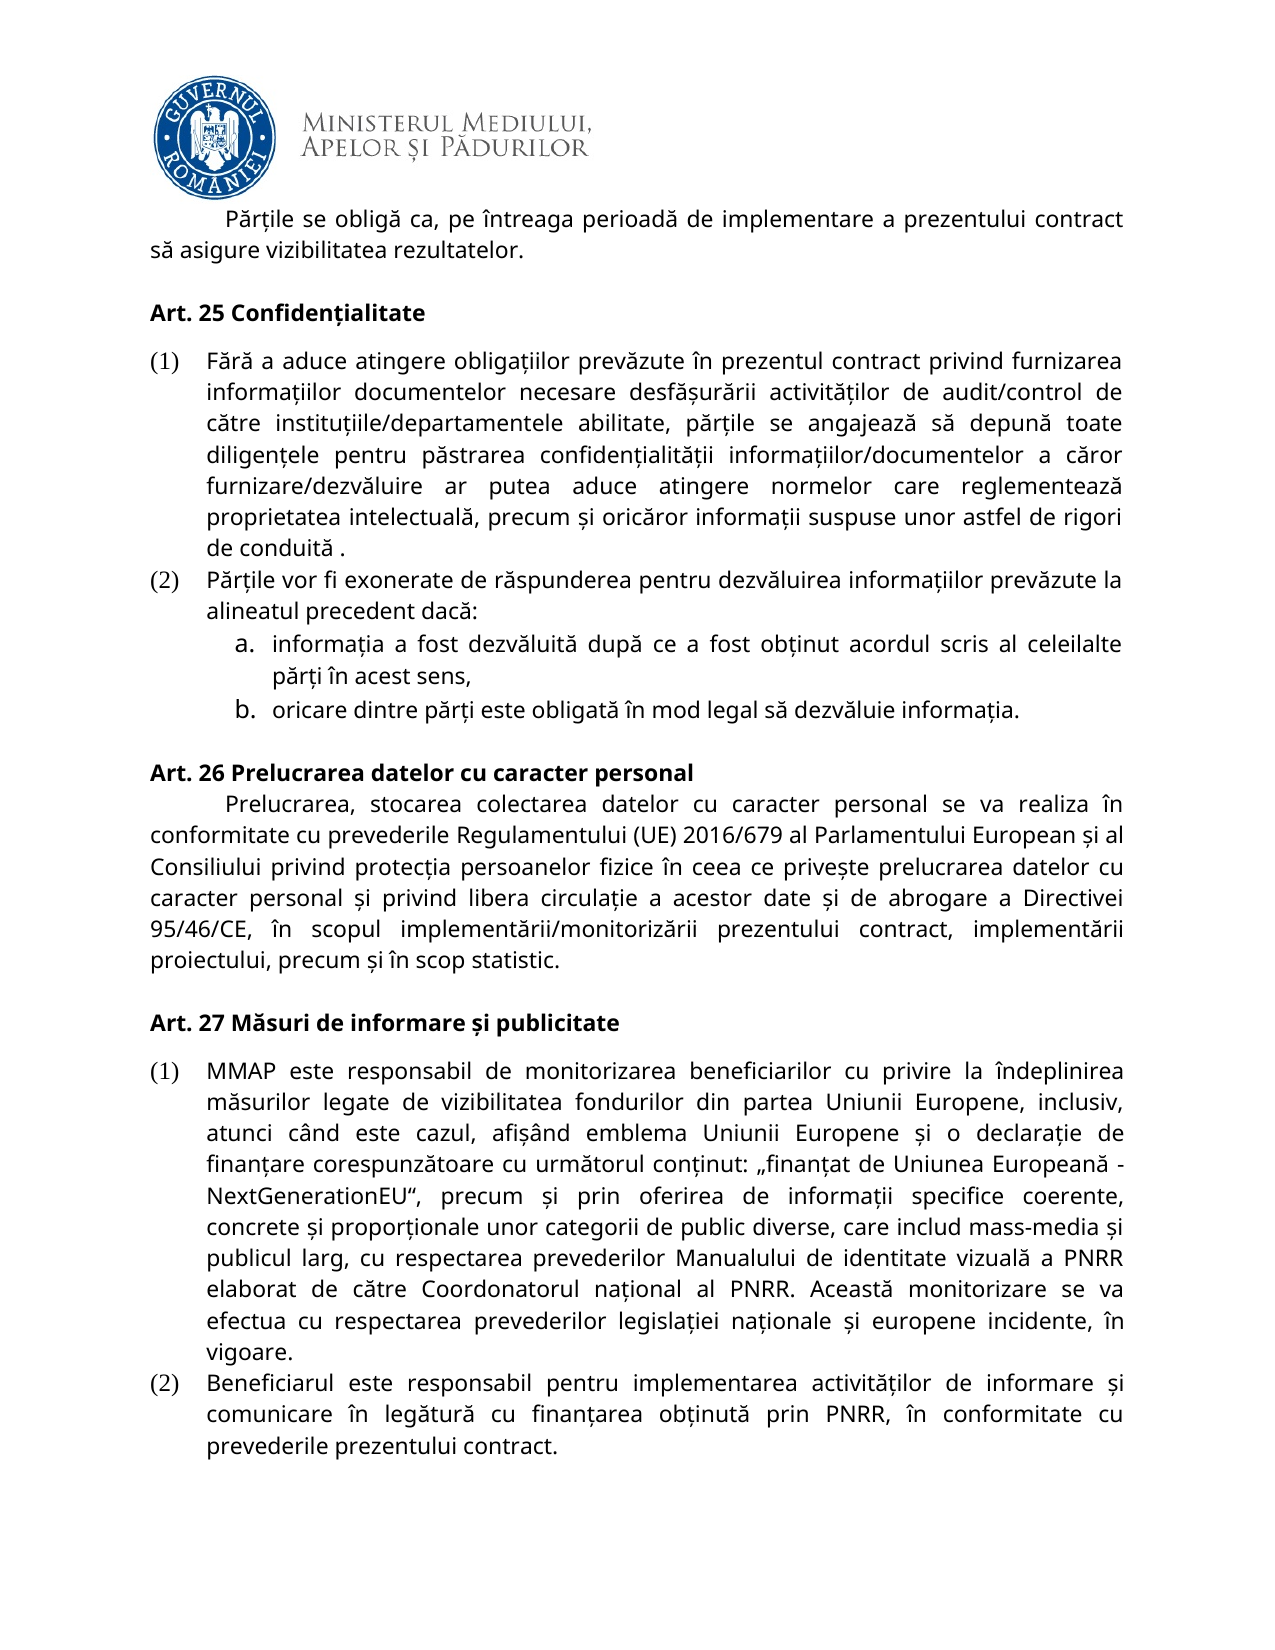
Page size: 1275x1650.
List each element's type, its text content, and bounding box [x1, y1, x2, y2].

list informația a fost dezvăluită după ce a fost obținut acordul scris al celeilalte părți în acest sens, [234, 626, 1123, 691]
text Prelucrarea, stocarea colectarea datelor cu caracter personal se va realiza în conformitate cu prevederile Regulamentului (UE) 2016/679 al Parlamentului European și al Consiliului privind protecția persoanelor fizice în ceea ce privește prelucrarea datelor cu caracter personal și privind libera circulație a acestor date și de abrogare a Directivei 95/46/CE, în scopul implementării/monitorizării prezentului contract, implementării proiectului, precum și în scop statistic. [150, 788, 1125, 850]
picture [150, 75, 594, 204]
text Părțile se obligă ca, pe întreaga perioadă de implementare a prezentului contract să asigure vizibilitatea rezultatelor. [150, 203, 1125, 266]
list Fără a aduce atingere obligațiilor prevăzute în prezentul contract privind furnizarea informațiilor documentelor necesare desfășurării activităților de audit/control de către instituțiile/departamentele abilitate, părțile se angajează să depună toate diligențele pentru păstrarea confidențialității informațiilor/documentelor a căror furnizare/dezvăluire ar putea aduce atingere normelor care reglementează proprietatea intelectuală, precum și oricăror informații suspuse unor astfel de rigori de conduită . [150, 345, 1123, 563]
text Prelucrarea, stocarea colectarea datelor cu caracter personal se va realiza în conformitate cu prevederile Regulamentului (UE) 2016/679 al Parlamentului European și al Consiliului privind protecția persoanelor fizice în ceea ce privește prelucrarea datelor cu caracter personal și privind libera circulație a acestor date și de abrogare a Directivei 95/46/CE, în scopul implementării/monitorizării prezentului contract, implementării proiectului, precum și în scop statistic. [150, 913, 1125, 975]
text Art. 25 Confidențialitate [150, 297, 1125, 328]
list oricare dintre părți este obligată în mod legal să dezvăluie informația. [234, 691, 1123, 725]
list MMAP este responsabil de monitorizarea beneficiarilor cu privire la îndeplinirea măsurilor legate de vizibilitatea fondurilor din partea Uniunii Europene, inclusiv, atunci când este cazul, afișând emblema Uniunii Europene și o declarație de finanțare corespunzătoare cu următorul conținut: „finanțat de Uniunea Europeană - NextGenerationEU“, precum și prin oferirea de informații specifice coerente, concrete și proporționale unor categorii de public diverse, care includ mass-media și publicul larg, cu respectarea prevederilor Manualului de identitate vizuală a PNRR elaborat de către Coordonatorul național al PNRR. Această monitorizare se va efectua cu respectarea prevederilor legislației naționale și europene incidente, în vigoare. [150, 1054, 1125, 1367]
text Art. 26 Prelucrarea datelor cu caracter personal [150, 757, 1125, 788]
list Părțile vor fi exonerate de răspunderea pentru dezvăluirea informațiilor prevăzute la alineatul precedent dacă: [150, 563, 1123, 626]
text Art. 27 Măsuri de informare și publicitate [150, 1007, 1125, 1038]
list Beneficiarul este responsabil pentru implementarea activităților de informare și comunicare în legătură cu finanțarea obținută prin PNRR, în conformitate cu prevederile prezentului contract. [150, 1367, 1125, 1461]
